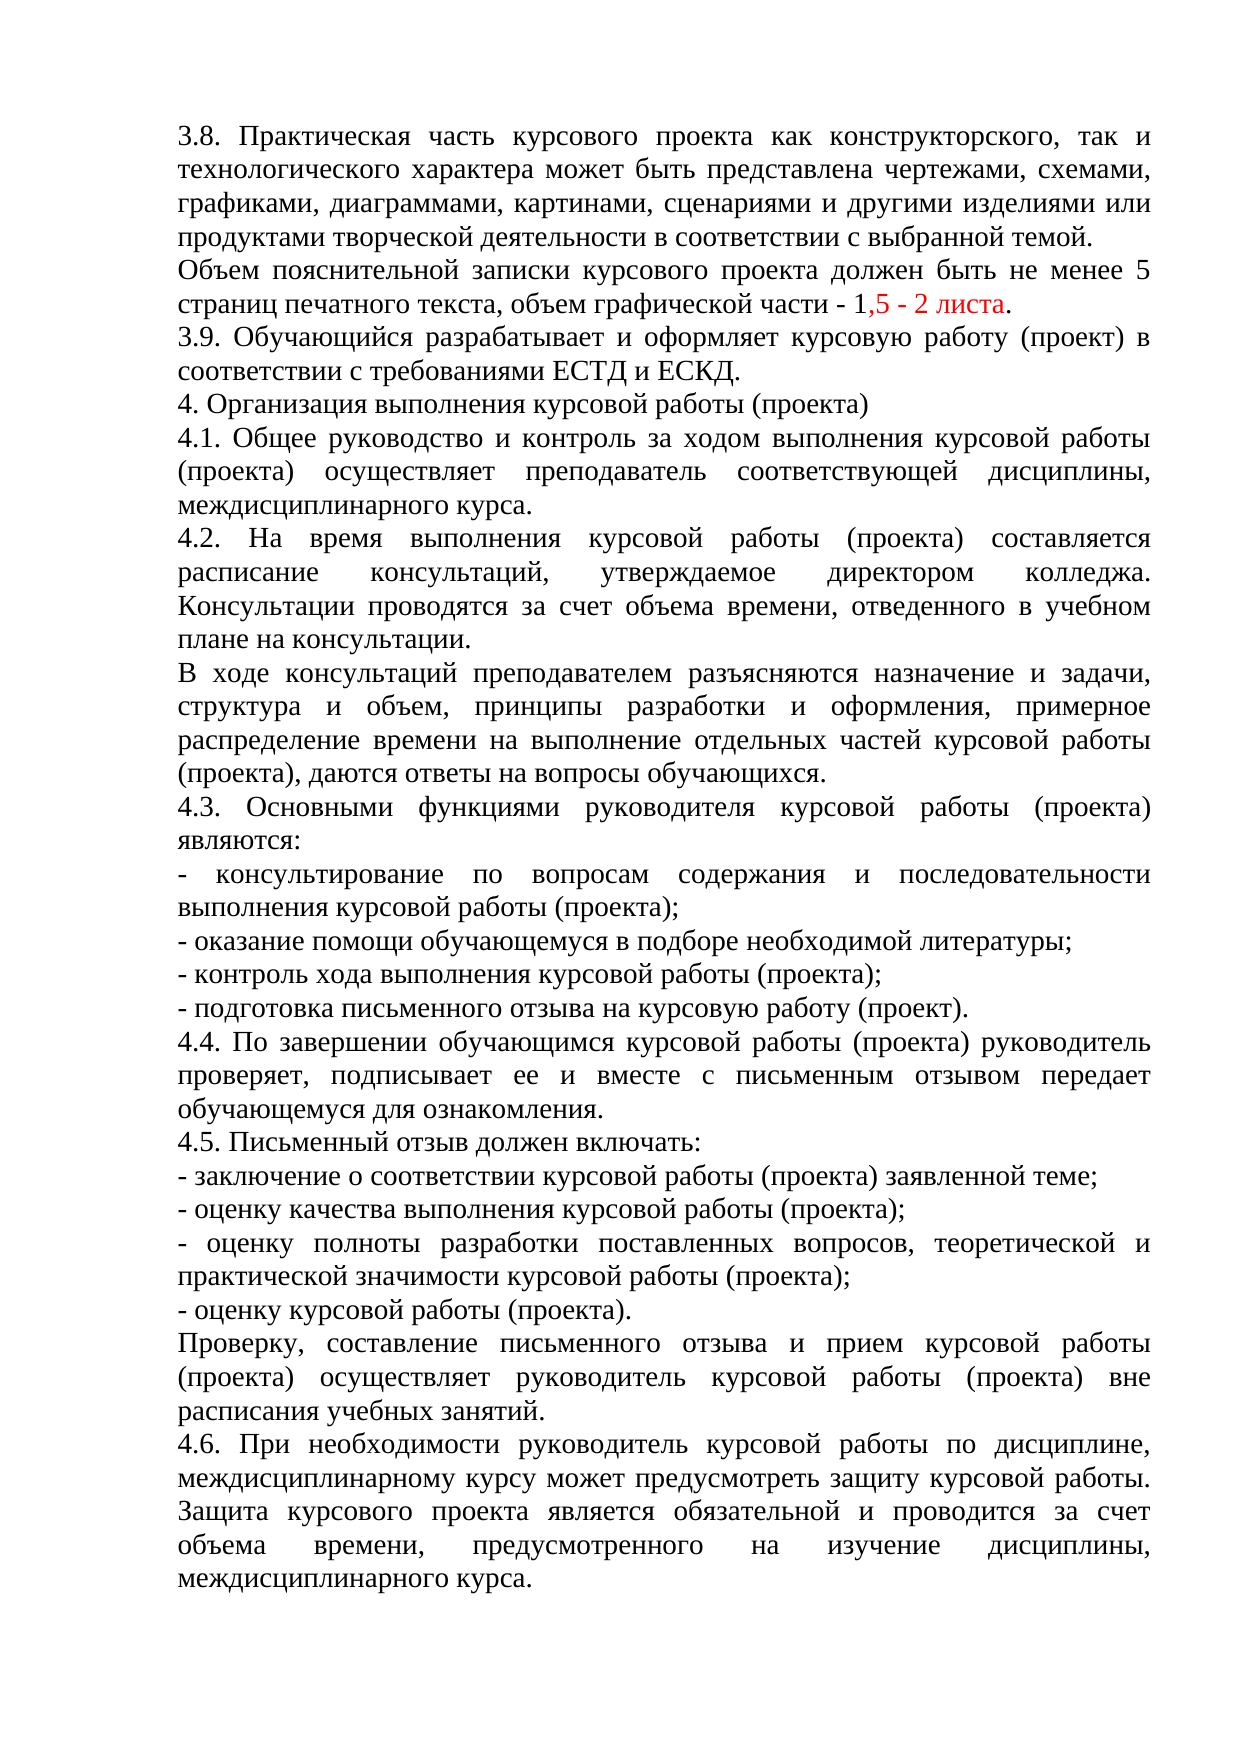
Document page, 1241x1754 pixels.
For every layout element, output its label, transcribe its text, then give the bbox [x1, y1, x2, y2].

text - оценку полноты разработки поставленных вопросов, теоретической и практической значимости курсовой работы (проекта); [177, 1225, 1152, 1292]
text 3.8. Практическая часть курсового проекта как конструкторского, так и технологического характера может быть представлена чертежами, схемами, графиками, диаграммами, картинами, сценариями и другими изделиями или продуктами творческой деятельности в соответствии с выбранной темой. [177, 118, 1152, 252]
text - оценку курсовой работы (проекта). [177, 1292, 1152, 1326]
text 4. Организация выполнения курсовой работы (проекта) [177, 386, 1152, 420]
text 4.5. Письменный отзыв должен включать: [177, 1124, 1152, 1158]
text Проверку, составление письменного отзыва и прием курсовой работы (проекта) осуществляет руководитель курсовой работы (проекта) вне расписания учебных занятий. [177, 1326, 1152, 1426]
text - оценку качества выполнения курсовой работы (проекта); [177, 1191, 1152, 1225]
text В ходе консультаций преподавателем разъясняются назначение и задачи, структура и объем, принципы разработки и оформления, примерное распределение времени на выполнение отдельных частей курсовой работы (проекта), даются ответы на вопросы обучающихся. [177, 655, 1152, 789]
text - заключение о соответствии курсовой работы (проекта) заявленной теме; [177, 1158, 1152, 1191]
text 4.3. Основными функциями руководителя курсовой работы (проекта) являются: [177, 789, 1152, 856]
text 4.2. На время выполнения курсовой работы (проекта) составляется расписание консультаций, утверждаемое директором колледжа. Консультации проводятся за счет объема времени, отведенного в учебном плане на консультации. [177, 521, 1152, 655]
text Объем пояснительной записки курсового проекта должен быть не менее 5 страниц печатного текста, объем графической части - 1,5 - 2 листа. [177, 252, 1152, 319]
text - консультирование по вопросам содержания и последовательности выполнения курсовой работы (проекта); [177, 856, 1152, 923]
text 4.1. Общее руководство и контроль за ходом выполнения курсовой работы (проекта) осуществляет преподаватель соответствующей дисциплины, междисциплинарного курса. [177, 420, 1152, 521]
text - контроль хода выполнения курсовой работы (проекта); [177, 957, 1152, 990]
text 4.4. По завершении обучающимся курсовой работы (проекта) руководитель проверяет, подписывает ее и вместе с письменным отзывом передает обучающемуся для ознакомления. [177, 1024, 1152, 1124]
text - подготовка письменного отзыва на курсовую работу (проект). [177, 990, 1152, 1024]
text - оказание помощи обучающемуся в подборе необходимой литературы; [177, 923, 1152, 957]
text 3.9. Обучающийся разрабатывает и оформляет курсовую работу (проект) в соответствии с требованиями ЕСТД и ЕСКД. [177, 319, 1152, 386]
text 4.6. При необходимости руководитель курсовой работы по дисциплине, междисциплинарному курсу может предусмотреть защиту курсовой работы. Защита курсового проекта является обязательной и проводится за счет объема времени, предусмотренного на изучение дисциплины, междисциплинарного курса. [177, 1426, 1152, 1594]
